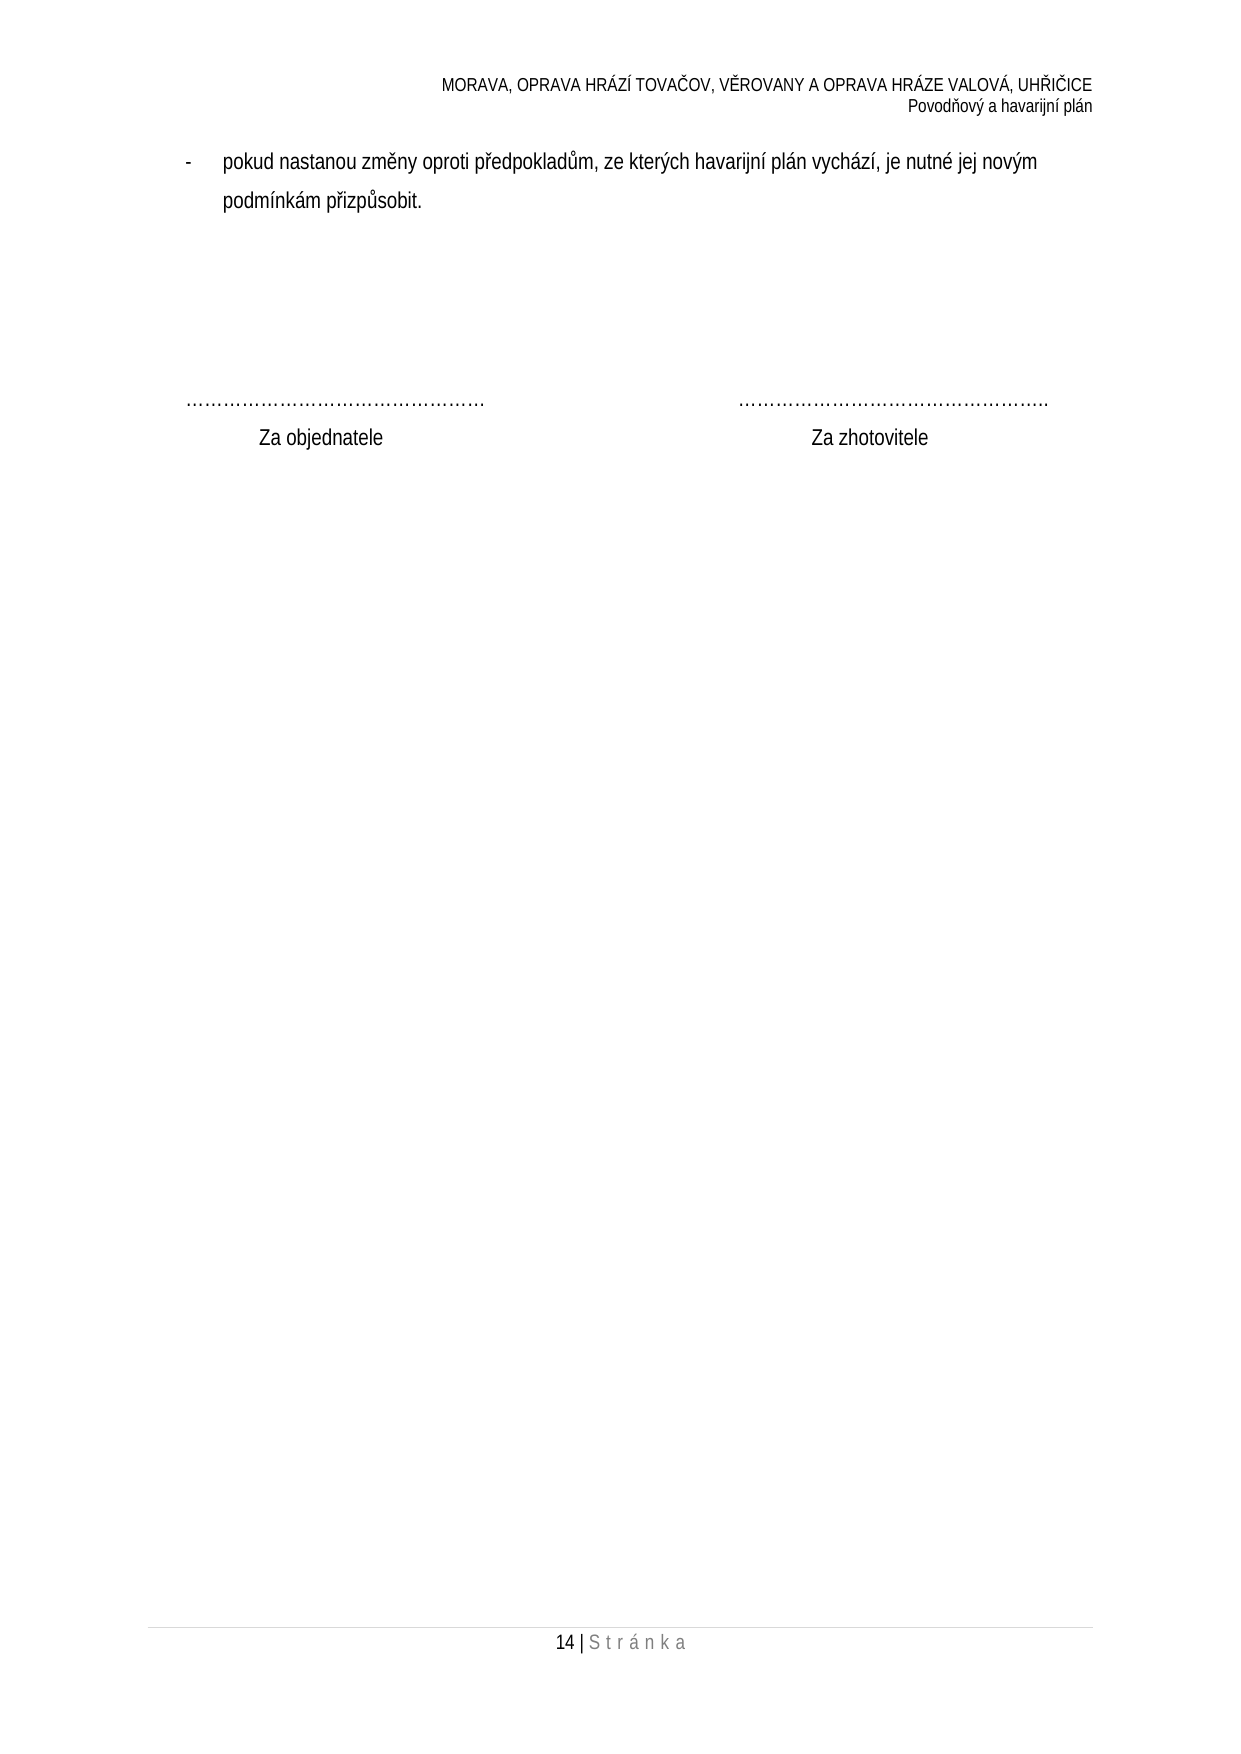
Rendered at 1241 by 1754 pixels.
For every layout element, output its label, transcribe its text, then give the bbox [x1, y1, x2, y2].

text Za objednatele Za zhotovitele [185, 424, 1093, 450]
list pokud nastanou změny oproti předpokladům, ze kterých havarijní plán vychází, je nutné jej novým podmínkám přizpůsobit. [185, 148, 1093, 213]
text ………………………………………… ………………………………………….. [148, 384, 1093, 411]
